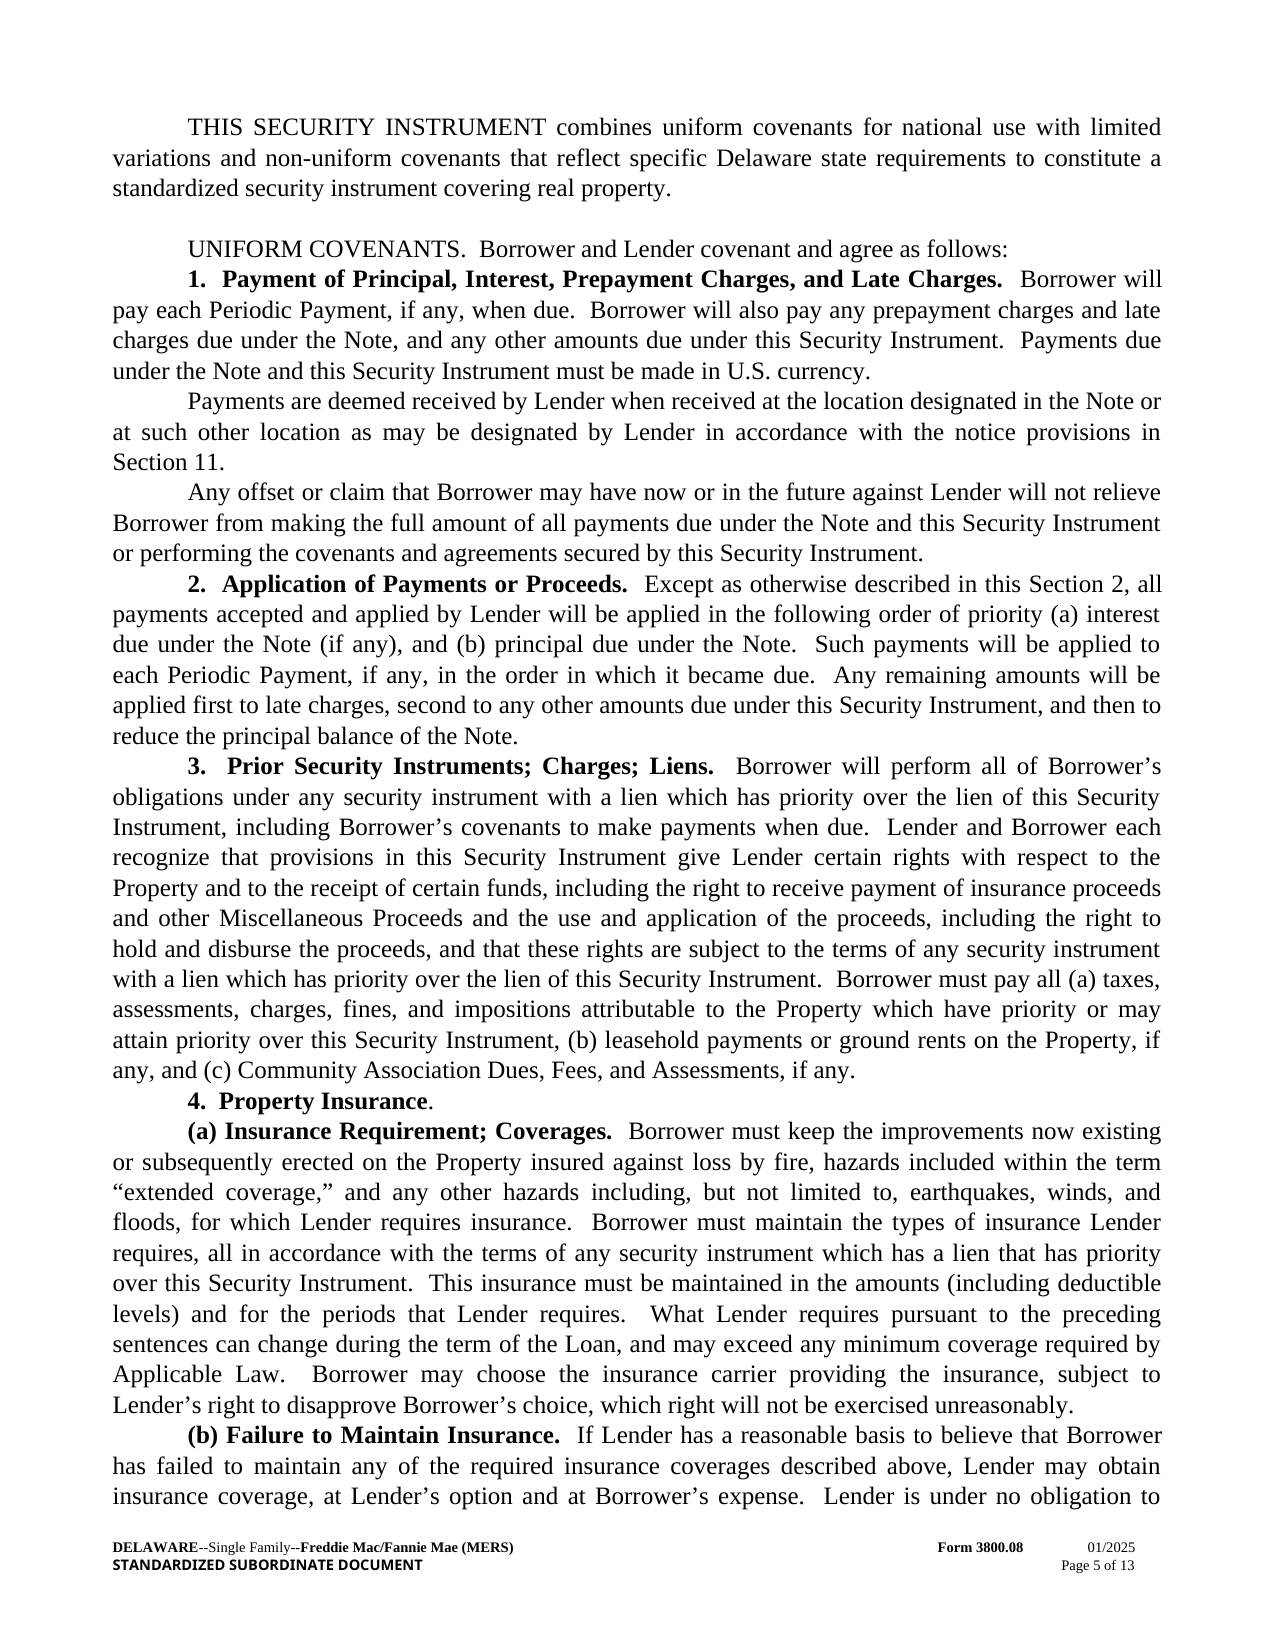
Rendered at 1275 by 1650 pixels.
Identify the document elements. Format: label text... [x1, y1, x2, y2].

text 1. Payment of Principal, Interest, Prepayment Charges, and Late Charges. Borrower will pay each Periodic Payment, if any, when due. Borrower will also pay any prepayment charges and late charges due under the Note, and any other amounts due under this Security Instrument. Payments due under the Note and this Security Instrument must be made in U.S. currency. [112, 264, 1162, 384]
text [112, 1420, 1162, 1510]
text 4. Property Insurance. [112, 1086, 1162, 1114]
text 2. Application of Payments or Proceeds. Except as otherwise described in this Section 2, all payments accepted and applied by Lender will be applied in the following order of priority (a) interest due under the Note (if any), and (b) principal due under the Note. Such payments will be applied to each Periodic Payment, if any, in the order in which it became due. Any remaining amounts will be applied first to late charges, second to any other amounts due under this Security Instrument, and then to reduce the principal balance of the Note. [112, 569, 1162, 749]
text (a) Insurance Requirement; Coverages. Borrower must keep the improvements now existing or subsequently erected on the Property insured against loss by fire, hazards included within the term “extended coverage,” and any other hazards including, but not limited to, earthquakes, winds, and floods, for which Lender requires insurance. Borrower must maintain the types of insurance Lender requires, all in accordance with the terms of any security instrument which has a lien that has priority over this Security Instrument. This insurance must be maintained in the amounts (including deductible levels) and for the periods that Lender requires. What Lender requires pursuant to the preceding sentences can change during the term of the Loan, and may exceed any minimum coverage required by Applicable Law. Borrower may choose the insurance carrier providing the insurance, subject to Lender’s right to disapprove Borrower’s choice, which right will not be exercised unreasonably. [112, 1116, 1162, 1419]
text 3. Prior Security Instruments; Charges; Liens. Borrower will perform all of Borrower’s obligations under any security instrument with a lien which has priority over the lien of this Security Instrument, including Borrower’s covenants to make payments when due. Lender and Borrower each recognize that provisions in this Security Instrument give Lender certain rights with respect to the Property and to the receipt of certain funds, including the right to receive payment of insurance proceeds and other Miscellaneous Proceeds and the use and application of the proceeds, including the right to hold and disburse the proceeds, and that these rights are subject to the terms of any security instrument with a lien which has priority over the lien of this Security Instrument. Borrower must pay all (a) taxes, assessments, charges, fines, and impositions attributable to the Property which have priority or may attain priority over this Security Instrument, (b) leasehold payments or ground rents on the Property, if any, and (c) Community Association Dues, Fees, and Assessments, if any. [112, 751, 1162, 1084]
text UNIFORM COVENANTS. Borrower and Lender covenant and agree as follows: [112, 234, 1162, 263]
text Payments are deemed received by Lender when received at the location designated in the Note or at such other location as may be designated by Lender in accordance with the notice provisions in Section 11. [112, 386, 1162, 476]
text THIS SECURITY INSTRUMENT combines uniform covenants for national use with limited variations and non-uniform covenants that reflect specific Delaware state requirements to constitute a standardized security instrument covering real property. [112, 112, 1162, 202]
text Any offset or claim that Borrower may have now or in the future against Lender will not relieve Borrower from making the full amount of all payments due under the Note and this Security Instrument or performing the covenants and agreements secured by this Security Instrument. [112, 477, 1162, 567]
